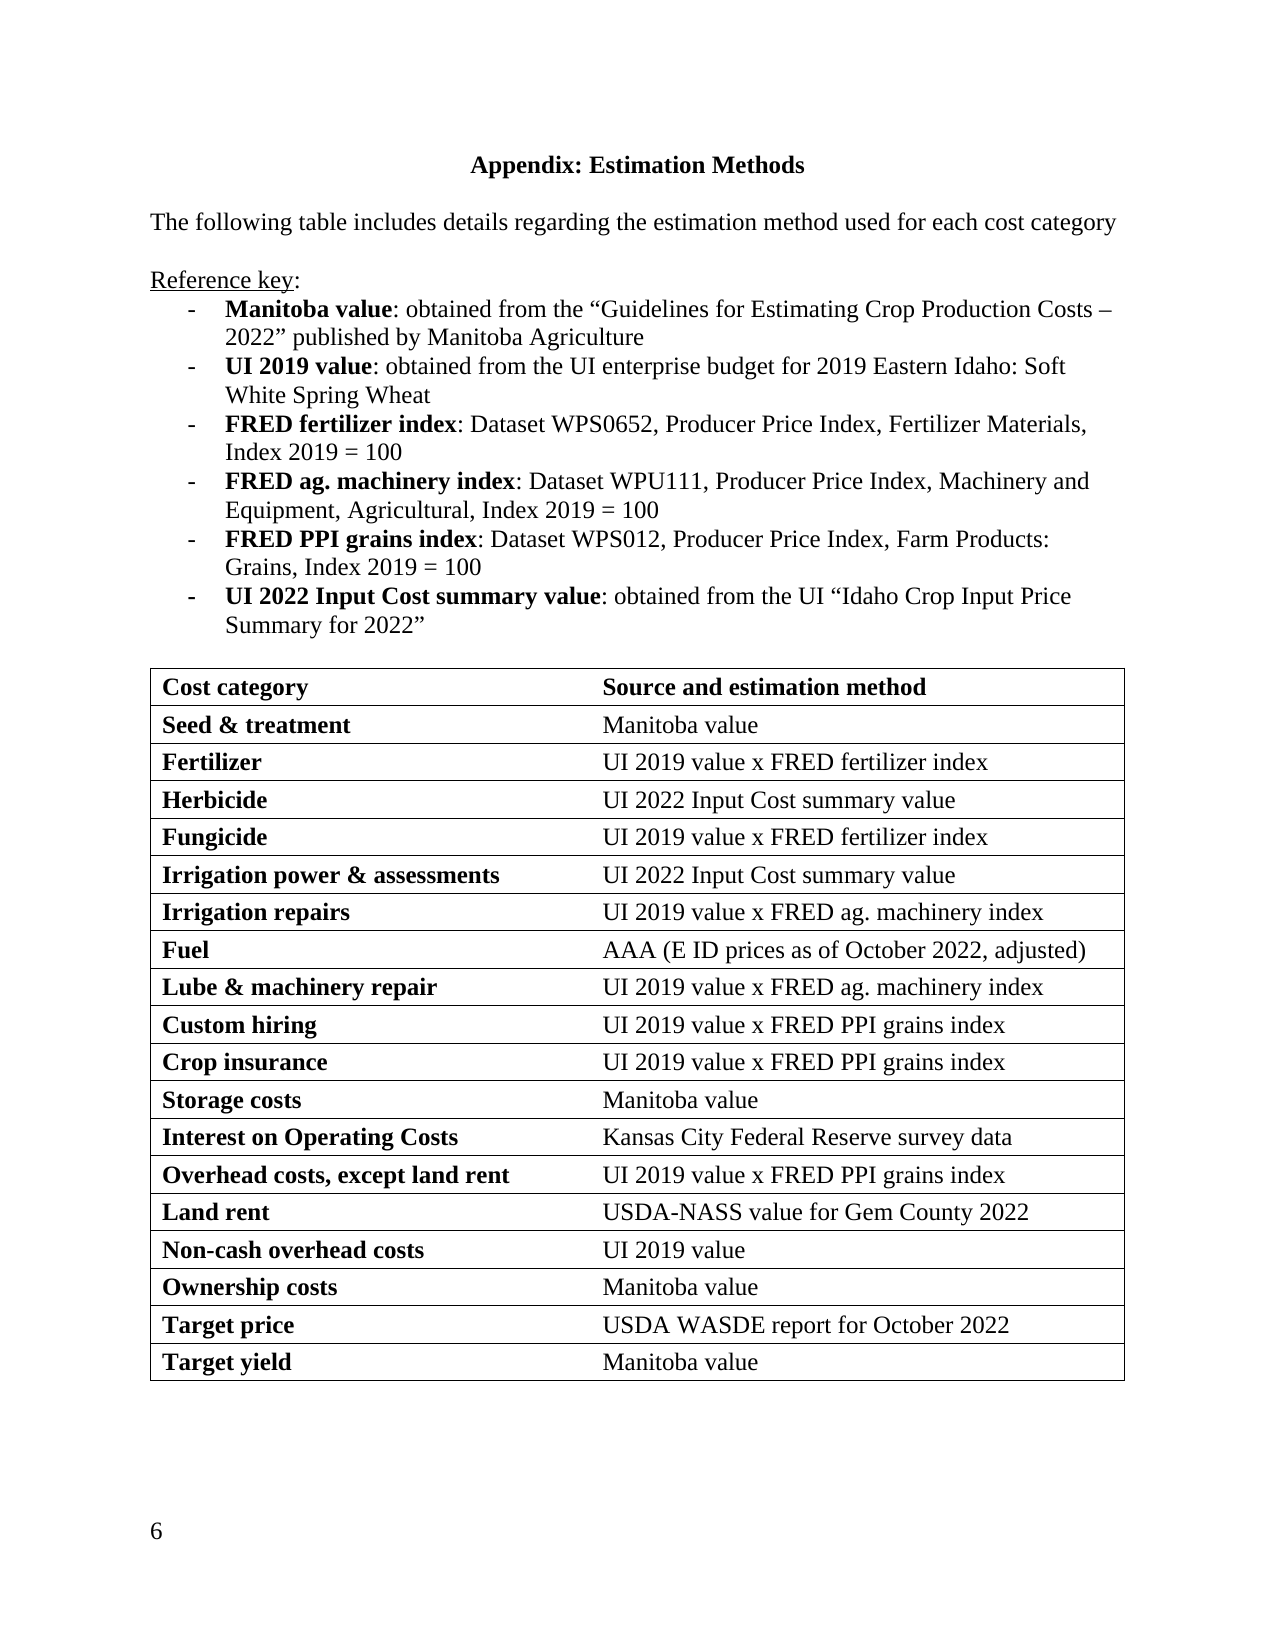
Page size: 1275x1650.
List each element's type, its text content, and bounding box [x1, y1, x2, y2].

list FRED ag. machinery index: Dataset WPU111, Producer Price Index, Machinery and Equipment, Agricultural, Index 2019 = 100 [187, 466, 1125, 524]
table_cell USDA WASDE report for October 2022 [591, 1306, 1124, 1342]
table_cell UI 2022 Input Cost summary value [591, 781, 1124, 817]
table_cell Storage costs [151, 1081, 591, 1117]
table_cell UI 2019 value x FRED PPI grains index [591, 1044, 1124, 1080]
table_cell Manitoba value [591, 1081, 1124, 1117]
table_cell Land rent [151, 1194, 591, 1230]
list UI 2022 Input Cost summary value: obtained from the UI “Idaho Crop Input Price Summary for 2022” [187, 581, 1125, 639]
table_cell UI 2022 Input Cost summary value [591, 856, 1124, 892]
table_cell Non-cash overhead costs [151, 1231, 591, 1267]
list Manitoba value: obtained from the “Guidelines for Estimating Crop Production Costs – 2022” published by Manitoba Agriculture [187, 294, 1125, 351]
table_cell Kansas City Federal Reserve survey data [591, 1119, 1124, 1155]
table_cell Manitoba value [591, 1344, 1124, 1380]
list UI 2019 value: obtained from the UI enterprise budget for 2019 Eastern Idaho: Soft White Spring Wheat [187, 351, 1125, 409]
table_cell UI 2019 value x FRED fertilizer index [591, 819, 1124, 855]
table_cell Manitoba value [591, 1269, 1124, 1305]
table_cell Lube & machinery repair [151, 969, 591, 1005]
table_cell Fuel [151, 931, 591, 967]
table_cell Fertilizer [151, 744, 591, 780]
table_cell Irrigation repairs [151, 894, 591, 930]
table_cell UI 2019 value x FRED PPI grains index [591, 1156, 1124, 1192]
table_cell Herbicide [151, 781, 591, 817]
table_cell Irrigation power & assessments [151, 856, 591, 892]
list FRED fertilizer index: Dataset WPS0652, Producer Price Index, Fertilizer Materials, Index 2019 = 100 [187, 409, 1125, 466]
table_cell UI 2019 value [591, 1231, 1124, 1267]
table_cell Fungicide [151, 819, 591, 855]
table_cell Target price [151, 1306, 591, 1342]
table_cell Manitoba value [591, 706, 1124, 742]
table_cell Seed & treatment [151, 706, 591, 742]
table_cell UI 2019 value x FRED ag. machinery index [591, 969, 1124, 1005]
text Reference key: [150, 265, 1125, 294]
table_cell Ownership costs [151, 1269, 591, 1305]
list FRED PPI grains index: Dataset WPS012, Producer Price Index, Farm Products: Grains, Index 2019 = 100 [187, 524, 1125, 581]
text The following table includes details regarding the estimation method used for each cost category [150, 207, 1125, 236]
table_cell USDA-NASS value for Gem County 2022 [591, 1194, 1124, 1230]
table_header Cost category [151, 669, 591, 705]
table_cell Overhead costs, except land rent [151, 1156, 591, 1192]
table_cell UI 2019 value x FRED PPI grains index [591, 1006, 1124, 1042]
table_cell Target yield [151, 1344, 591, 1380]
table_cell UI 2019 value x FRED ag. machinery index [591, 894, 1124, 930]
table_cell UI 2019 value x FRED fertilizer index [591, 744, 1124, 780]
text Appendix: Estimation Methods [150, 150, 1125, 179]
table_cell Interest on Operating Costs [151, 1119, 591, 1155]
table_cell Crop insurance [151, 1044, 591, 1080]
table_header Source and estimation method [591, 669, 1124, 705]
table_cell AAA (E ID prices as of October 2022, adjusted) [591, 931, 1124, 967]
table_cell Custom hiring [151, 1006, 591, 1042]
